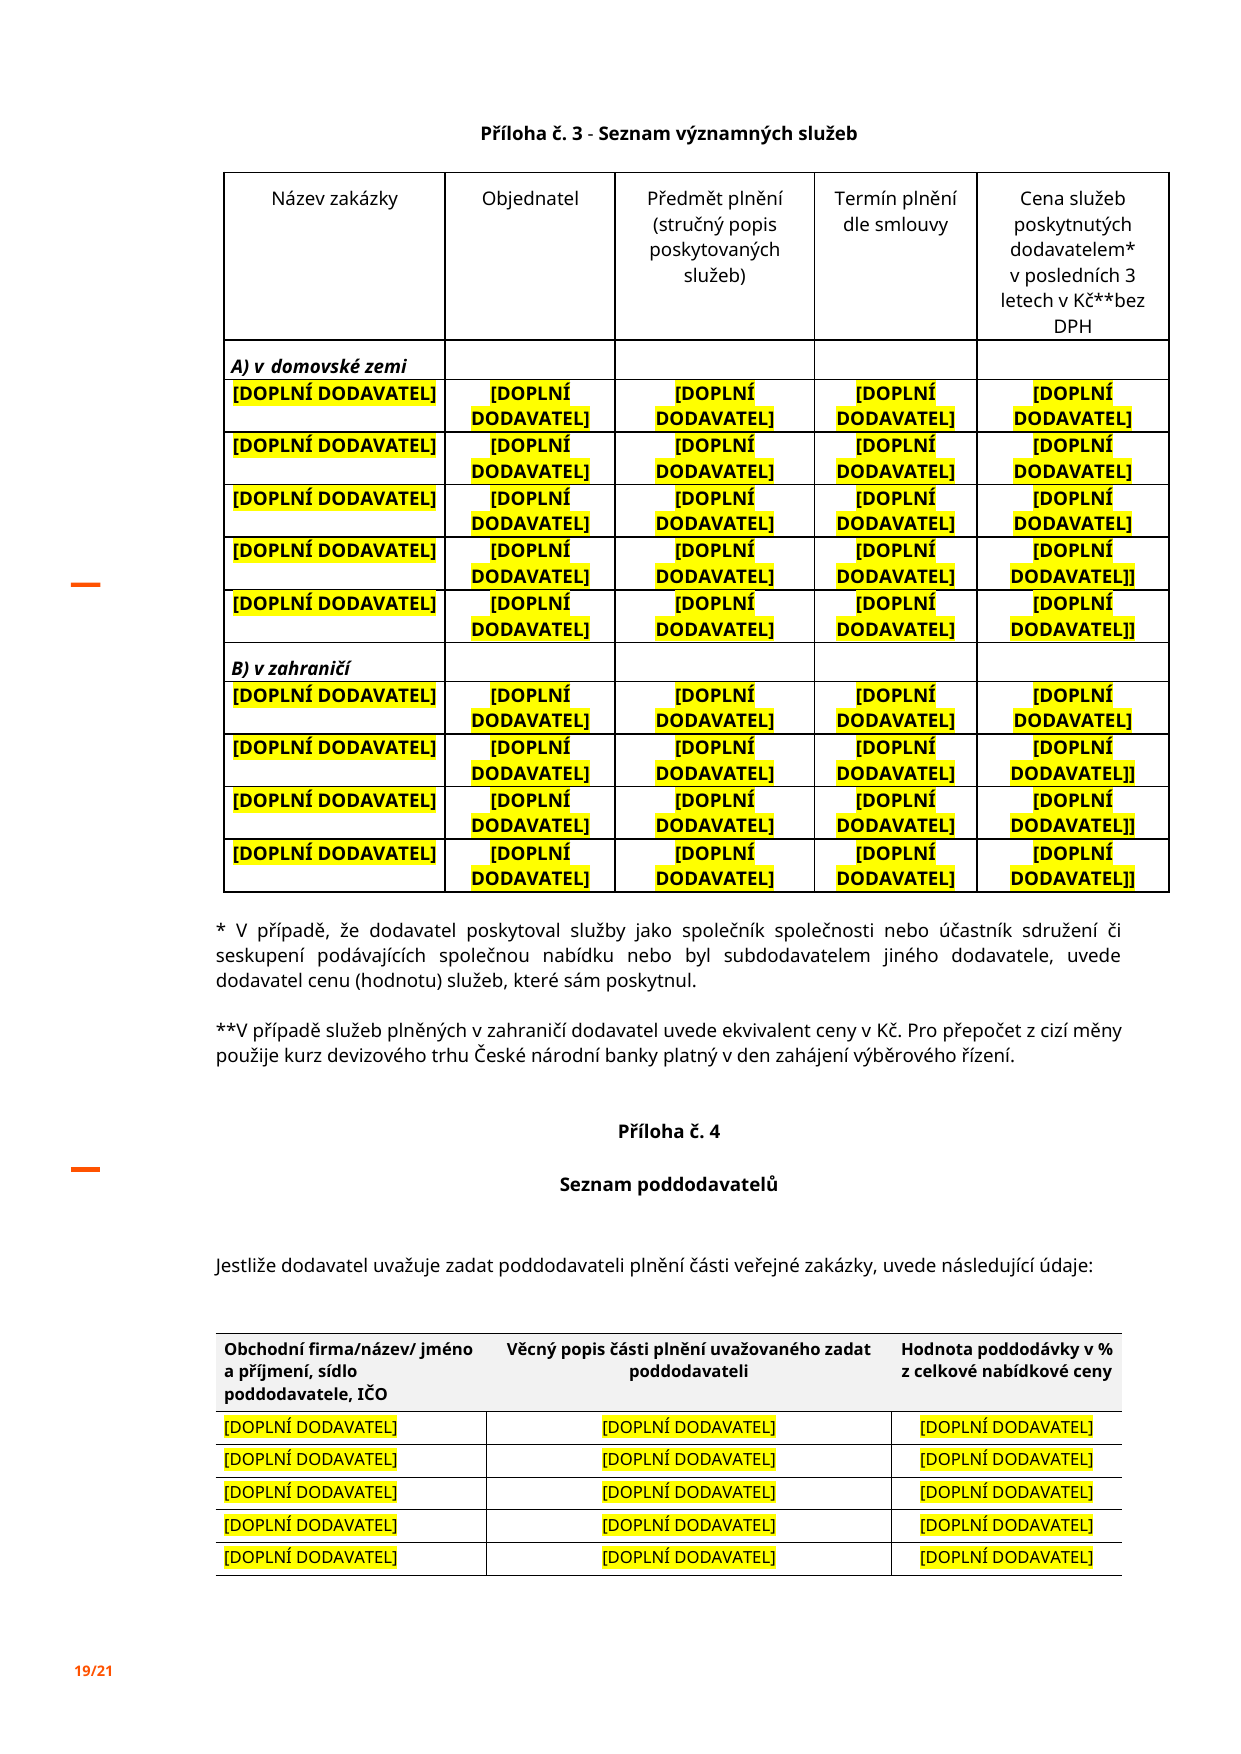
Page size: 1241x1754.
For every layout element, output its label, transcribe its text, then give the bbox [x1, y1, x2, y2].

table_header Cena služeb poskytnutých dodavatelem* v posledních 3 letech v Kč**bez DPH [978, 173, 1168, 339]
table_cell [DOPLNÍ DODAVATEL] [225, 380, 444, 431]
table_cell [DOPLNÍ DODAVATEL] [446, 380, 490, 431]
table_cell [DOPLNÍ DODAVATEL]] [978, 840, 1033, 891]
table_cell [DOPLNÍ DODAVATEL] [225, 735, 444, 786]
text **V případě služeb plněných v zahraničí dodavatel uvede ekvivalent ceny v Kč. Pro přepočet z cizí měny použije kurz devizového trhu České národní banky platný v den zahájení výběrového řízení. [216, 1017, 1122, 1067]
table_cell [DOPLNÍ DODAVATEL] [892, 1445, 1122, 1477]
table_cell [DOPLNÍ DODAVATEL] [446, 485, 490, 536]
table_cell [DOPLNÍ DODAVATEL] [815, 840, 856, 891]
table_cell [DOPLNÍ DODAVATEL] [815, 735, 856, 786]
table_header Předmět plnění (stručný popis poskytovaných služeb) [616, 173, 814, 339]
table_cell [DOPLNÍ DODAVATEL] [616, 433, 675, 484]
table_cell [DOPLNÍ DODAVATEL] [225, 591, 444, 641]
table_cell [DOPLNÍ DODAVATEL] [570, 840, 614, 891]
table_cell [DOPLNÍ DODAVATEL]] [978, 538, 1033, 589]
table_cell [DOPLNÍ DODAVATEL] [892, 1478, 1122, 1509]
table_cell [446, 643, 614, 681]
table_cell [DOPLNÍ DODAVATEL]] [978, 591, 1033, 641]
table_cell [DOPLNÍ DODAVATEL] [1113, 485, 1168, 536]
table_cell [DOPLNÍ DODAVATEL] [225, 787, 444, 838]
table_cell [DOPLNÍ DODAVATEL] [616, 735, 675, 786]
table_cell [DOPLNÍ DODAVATEL] [892, 1412, 1122, 1444]
table_cell [DOPLNÍ DODAVATEL]] [978, 787, 1033, 838]
table_cell [DOPLNÍ DODAVATEL] [225, 433, 444, 484]
table_cell [DOPLNÍ DODAVATEL] [570, 787, 614, 838]
text * V případě, že dodavatel poskytoval služby jako společník společnosti nebo účastník sdružení či seskupení podávajících společnou nabídku nebo byl subdodavatelem jiného dodavatele, uvede dodavatel cenu (hodnotu) služeb, které sám poskytnul. [216, 917, 1122, 992]
table_cell [DOPLNÍ DODAVATEL] [978, 433, 1033, 484]
table_header Název zakázky [225, 173, 444, 339]
table_cell [DOPLNÍ DODAVATEL] [446, 682, 490, 733]
table_cell [DOPLNÍ DODAVATEL] [446, 591, 490, 641]
table_cell [DOPLNÍ DODAVATEL] [570, 433, 614, 484]
table_cell [815, 341, 976, 378]
table_header Obchodní firma/název/ jméno a příjmení, sídlo poddodavatele, IČO [216, 1334, 486, 1411]
table_cell [DOPLNÍ DODAVATEL] [216, 1478, 486, 1509]
table_cell [DOPLNÍ DODAVATEL] [936, 840, 976, 891]
table_cell [DOPLNÍ DODAVATEL] [446, 538, 490, 589]
table_cell [DOPLNÍ DODAVATEL] [978, 485, 1033, 536]
table_cell [616, 643, 814, 681]
table_cell [DOPLNÍ DODAVATEL] [570, 485, 614, 536]
table_cell [DOPLNÍ DODAVATEL] [216, 1543, 486, 1575]
table_cell [616, 341, 814, 378]
table_header Objednatel [446, 173, 614, 339]
table_cell [DOPLNÍ DODAVATEL] [755, 485, 814, 536]
table_cell A) v domovské zemi [225, 341, 444, 378]
table_cell [978, 643, 1168, 681]
table_cell [DOPLNÍ DODAVATEL] [570, 682, 614, 733]
table_cell [DOPLNÍ DODAVATEL]] [1113, 787, 1168, 838]
table_cell [DOPLNÍ DODAVATEL] [446, 433, 490, 484]
text Příloha č. 3 - Seznam významných služeb [216, 121, 1122, 146]
table_cell [DOPLNÍ DODAVATEL] [936, 735, 976, 786]
table_header Termín plnění dle smlouvy [815, 173, 976, 339]
table_cell [DOPLNÍ DODAVATEL] [616, 682, 675, 733]
table_cell [DOPLNÍ DODAVATEL] [616, 591, 675, 641]
table_cell [DOPLNÍ DODAVATEL] [487, 1543, 891, 1575]
table_cell [DOPLNÍ DODAVATEL]] [1113, 840, 1168, 891]
table_cell [DOPLNÍ DODAVATEL] [978, 380, 1033, 431]
table_cell [DOPLNÍ DODAVATEL] [936, 591, 976, 641]
table_cell [DOPLNÍ DODAVATEL] [446, 787, 490, 838]
table_cell [DOPLNÍ DODAVATEL] [570, 735, 614, 786]
table_cell [DOPLNÍ DODAVATEL] [225, 538, 444, 589]
table_cell [DOPLNÍ DODAVATEL] [616, 787, 675, 838]
table_cell [DOPLNÍ DODAVATEL] [616, 485, 675, 536]
table_cell [DOPLNÍ DODAVATEL] [755, 840, 814, 891]
table_cell [DOPLNÍ DODAVATEL] [225, 682, 444, 733]
table_cell [DOPLNÍ DODAVATEL]] [1113, 591, 1168, 641]
text Seznam poddodavatelů [216, 1171, 1122, 1197]
table_cell [DOPLNÍ DODAVATEL] [755, 380, 814, 431]
table_cell [DOPLNÍ DODAVATEL] [815, 485, 856, 536]
table_cell [DOPLNÍ DODAVATEL] [936, 538, 976, 589]
table_cell [DOPLNÍ DODAVATEL] [755, 433, 814, 484]
table_cell [DOPLNÍ DODAVATEL]] [1113, 735, 1168, 786]
table_cell [DOPLNÍ DODAVATEL] [936, 787, 976, 838]
table_cell [DOPLNÍ DODAVATEL] [755, 538, 814, 589]
table_cell [DOPLNÍ DODAVATEL] [616, 538, 675, 589]
table_cell [DOPLNÍ DODAVATEL]] [978, 735, 1033, 786]
table_cell [DOPLNÍ DODAVATEL] [815, 380, 856, 431]
table_cell [DOPLNÍ DODAVATEL] [570, 591, 614, 641]
table_cell [DOPLNÍ DODAVATEL] [1113, 433, 1168, 484]
table_cell [DOPLNÍ DODAVATEL] [815, 591, 856, 641]
table_cell [978, 341, 1168, 378]
table_cell [DOPLNÍ DODAVATEL] [446, 735, 490, 786]
table_cell [DOPLNÍ DODAVATEL] [892, 1510, 1122, 1542]
table_cell B) v zahraničí [225, 643, 444, 681]
table_cell [DOPLNÍ DODAVATEL] [755, 787, 814, 838]
text Jestliže dodavatel uvažuje zadat poddodavateli plnění části veřejné zakázky, uvede následující údaje: [216, 1252, 1122, 1278]
table_cell [DOPLNÍ DODAVATEL] [936, 485, 976, 536]
table_cell [DOPLNÍ DODAVATEL] [487, 1445, 891, 1477]
table_cell [DOPLNÍ DODAVATEL] [487, 1478, 891, 1509]
table_header Hodnota poddodávky v % z celkové nabídkové ceny [891, 1334, 1122, 1411]
table_cell [DOPLNÍ DODAVATEL] [755, 591, 814, 641]
table_cell [DOPLNÍ DODAVATEL] [755, 682, 814, 733]
table_cell [DOPLNÍ DODAVATEL] [225, 485, 444, 536]
table_cell [DOPLNÍ DODAVATEL] [892, 1543, 1122, 1575]
table_cell [DOPLNÍ DODAVATEL] [815, 538, 856, 589]
table_cell [DOPLNÍ DODAVATEL] [570, 380, 614, 431]
table_cell [DOPLNÍ DODAVATEL] [936, 433, 976, 484]
table_cell [DOPLNÍ DODAVATEL] [815, 682, 856, 733]
table_cell [DOPLNÍ DODAVATEL] [936, 682, 976, 733]
table_cell [DOPLNÍ DODAVATEL] [616, 840, 675, 891]
table_cell [DOPLNÍ DODAVATEL] [815, 433, 856, 484]
table_cell [DOPLNÍ DODAVATEL] [755, 735, 814, 786]
table_cell [446, 341, 614, 378]
table_cell [DOPLNÍ DODAVATEL] [570, 538, 614, 589]
table_cell [815, 643, 976, 681]
table_cell [DOPLNÍ DODAVATEL] [225, 840, 444, 891]
table_cell [DOPLNÍ DODAVATEL] [1113, 682, 1168, 733]
table_cell [DOPLNÍ DODAVATEL] [616, 380, 675, 431]
table_cell [DOPLNÍ DODAVATEL] [978, 682, 1033, 733]
table_cell [DOPLNÍ DODAVATEL] [446, 840, 490, 891]
table_cell [DOPLNÍ DODAVATEL] [216, 1412, 486, 1444]
table_cell [DOPLNÍ DODAVATEL]] [1113, 538, 1168, 589]
table_cell [DOPLNÍ DODAVATEL] [936, 380, 976, 431]
table_cell [DOPLNÍ DODAVATEL] [1113, 380, 1168, 431]
table_cell [DOPLNÍ DODAVATEL] [487, 1510, 891, 1542]
table_cell [DOPLNÍ DODAVATEL] [216, 1510, 486, 1542]
table_header Věcný popis části plnění uvažovaného zadat poddodavateli [486, 1334, 891, 1411]
table_cell [DOPLNÍ DODAVATEL] [487, 1412, 891, 1444]
text Příloha č. 4 [216, 1118, 1122, 1143]
table_cell [DOPLNÍ DODAVATEL] [815, 787, 856, 838]
table_cell [DOPLNÍ DODAVATEL] [216, 1445, 486, 1477]
